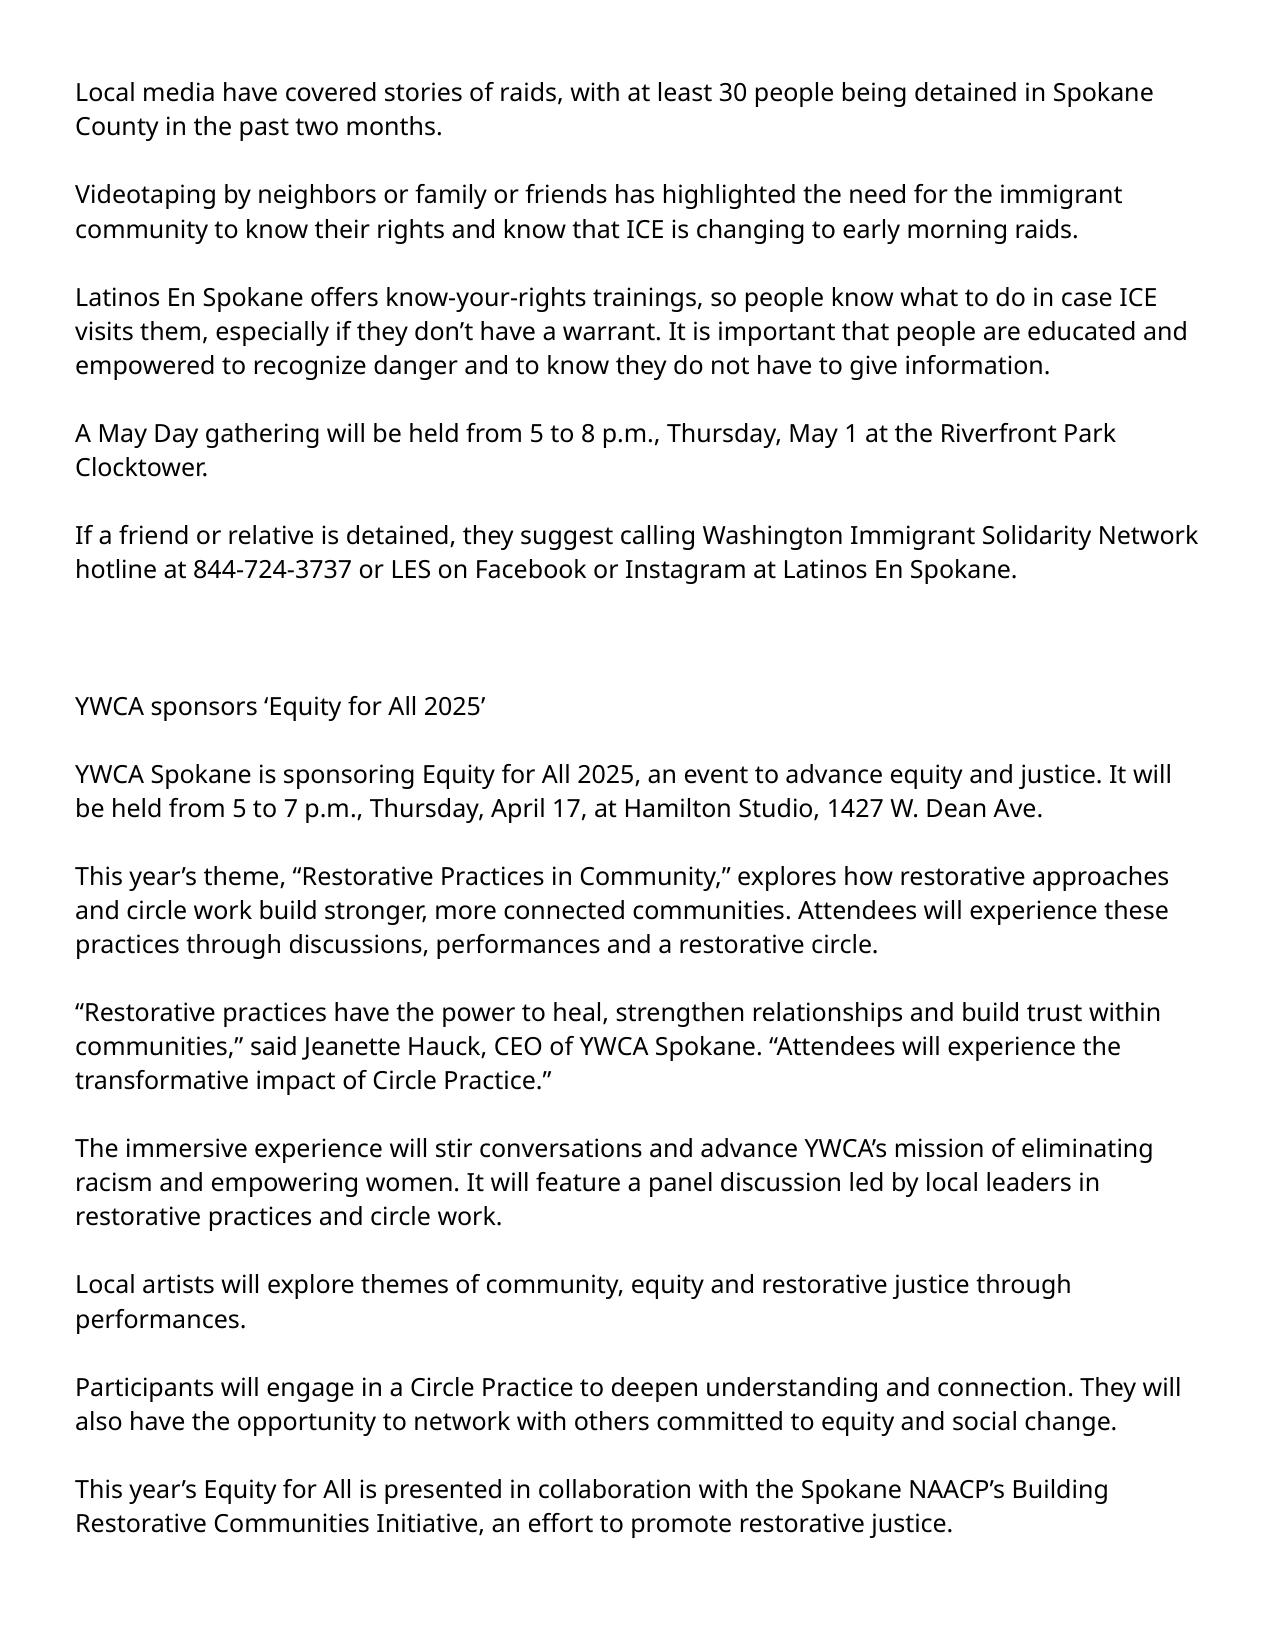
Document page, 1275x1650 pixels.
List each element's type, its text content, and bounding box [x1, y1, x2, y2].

text This year’s theme, “Restorative Practices in Community,” explores how restorative approaches and circle work build stronger, more connected communities. Attendees will experience these practices through discussions, performances and a restorative circle. [75, 858, 1200, 961]
text YWCA sponsors ‘Equity for All 2025’ [75, 688, 1200, 722]
text Latinos En Spokane offers know-your-rights trainings, so people know what to do in case ICE visits them, especially if they don’t have a warrant. It is important that people are educated and empowered to recognize danger and to know they do not have to give information. [75, 279, 1200, 382]
text Participants will engage in a Circle Practice to deepen understanding and connection. They will also have the opportunity to network with others committed to equity and social change. [75, 1369, 1200, 1437]
text Local artists will explore themes of community, equity and restorative justice through performances. [75, 1267, 1200, 1335]
text “Restorative practices have the power to heal, strengthen relationships and build trust within communities,” said Jeanette Hauck, CEO of YWCA Spokane. “Attendees will experience the transformative impact of Circle Practice.” [75, 995, 1200, 1097]
text Local media have covered stories of raids, with at least 30 people being detained in Spokane County in the past two months. [75, 75, 1200, 143]
text Videotaping by neighbors or family or friends has highlighted the need for the immigrant community to know their rights and know that ICE is changing to early morning raids. [75, 177, 1200, 245]
text This year’s Equity for All is presented in collaboration with the Spokane NAACP’s Building Restorative Communities Initiative, an effort to promote restorative justice. [75, 1472, 1200, 1540]
text The immersive experience will stir conversations and advance YWCA’s mission of eliminating racism and empowering women. It will feature a panel discussion led by local leaders in restorative practices and circle work. [75, 1131, 1200, 1233]
text If a friend or relative is detained, they suggest calling Washington Immigrant Solidarity Network hotline at 844-724-3737 or LES on Facebook or Instagram at Latinos En Spokane. [75, 518, 1200, 586]
text A May Day gathering will be held from 5 to 8 p.m., Thursday, May 1 at the Riverfront Park Clocktower. [75, 416, 1200, 484]
text YWCA Spokane is sponsoring Equity for All 2025, an event to advance equity and justice. It will be held from 5 to 7 p.m., Thursday, April 17, at Hamilton Studio, 1427 W. Dean Ave. [75, 756, 1200, 824]
